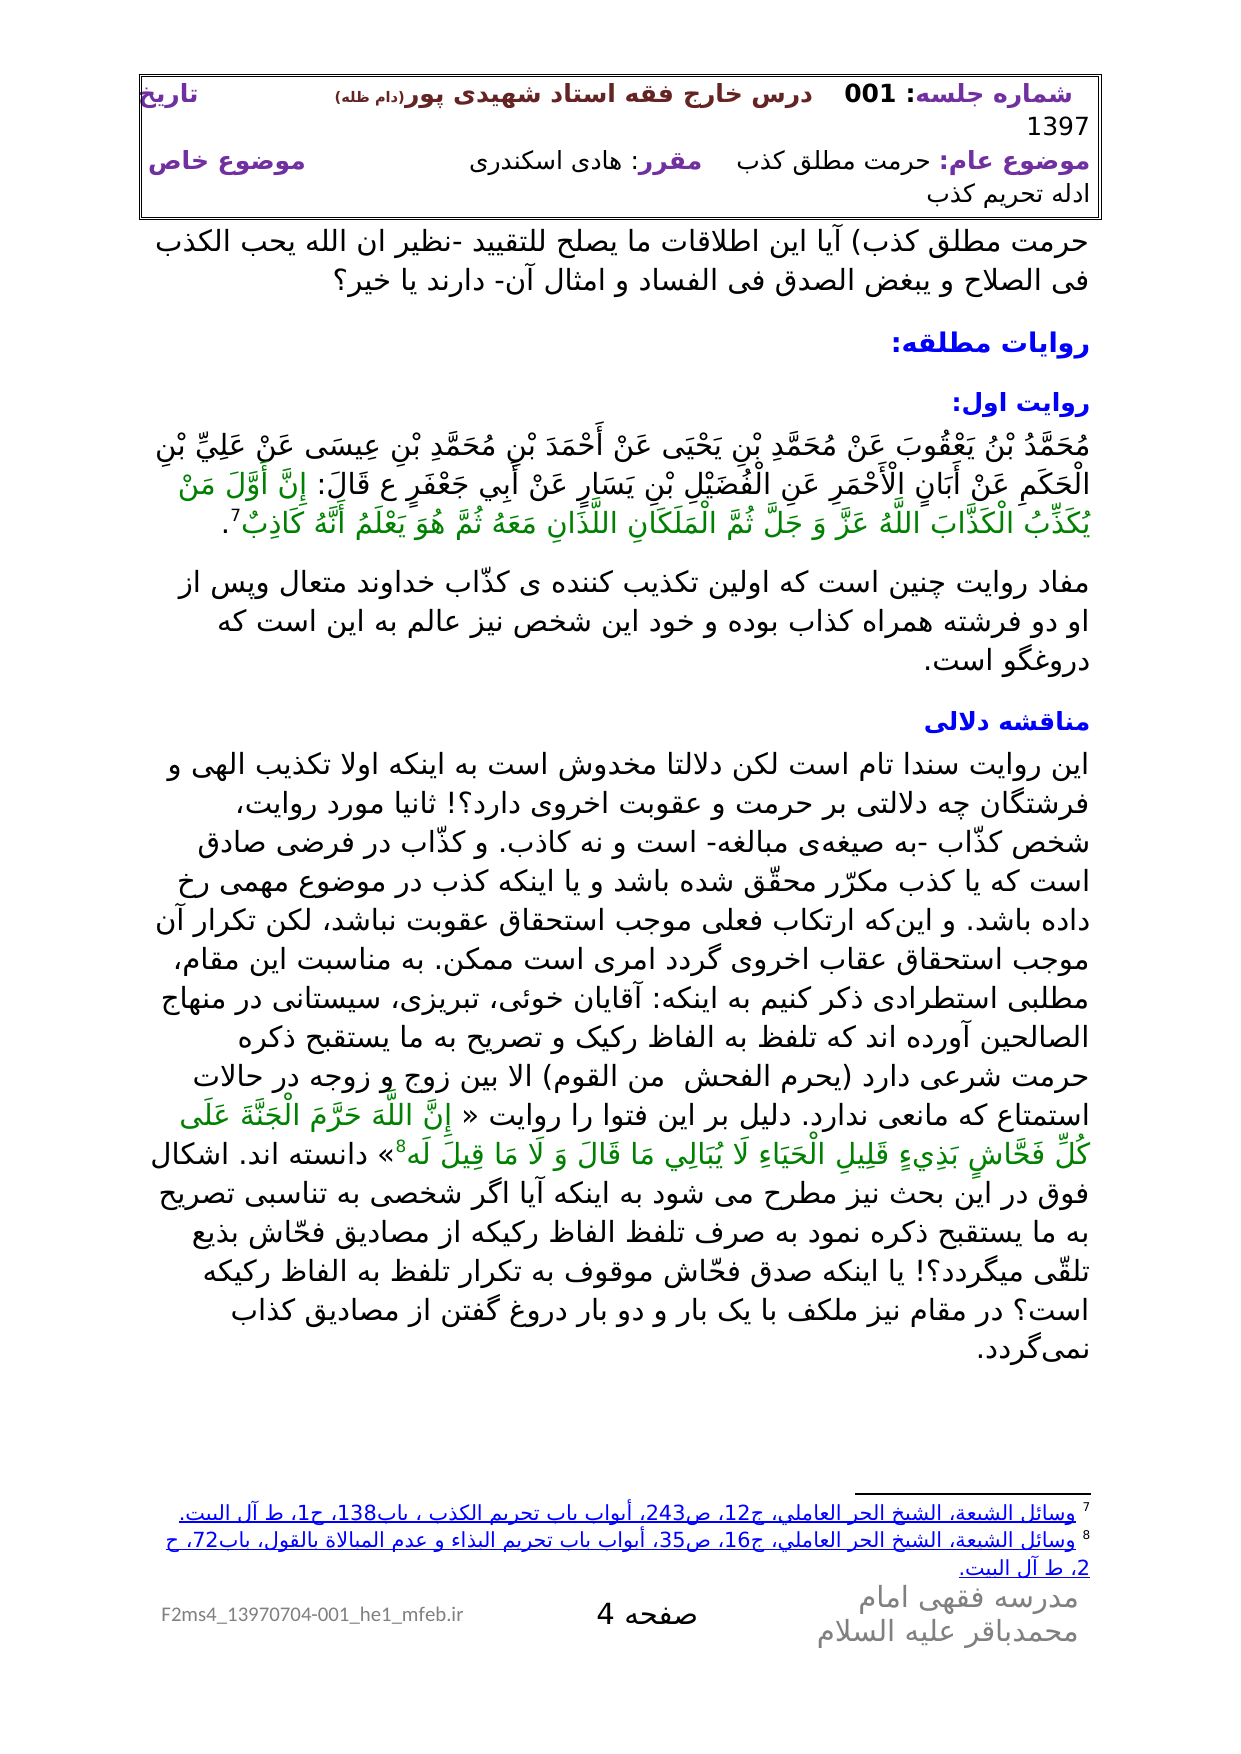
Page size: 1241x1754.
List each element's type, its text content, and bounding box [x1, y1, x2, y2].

subtitle روایت اول:‌ [150, 388, 1090, 417]
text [150, 224, 1090, 297]
subtitle مناقشه دلالی [150, 708, 1090, 737]
text مفاد روایت چنین است که اولین تکذیب کننده ی کذّاب خداوند متعال وپس از او دو فرشته همراه کذاب بوده و خود این شخص نیز عالم به این است که دروغگو است. [150, 566, 1090, 678]
subtitle روایات مطلقه: [150, 327, 1090, 358]
text این روایت سندا تام است لکن دلالتا مخدوش است به اینکه اولا تکذیب الهی و فرشتگان چه دلالتی بر حرمت و عقوبت اخروی دارد؟! ثانیا مورد روایت، شخص کذّاب -به صیغه‌ی مبالغه- است و نه کاذب. و کذّاب در فرضی صادق است که یا کذب مکرّر محقّق شده باشد و یا اینکه کذب در موضوع مهمی رخ داده باشد. و این‌که ارتکاب فعلی موجب استحقاق عقوبت نباشد، لکن تکرار آن موجب استحقاق عقاب اخروی گردد امری است ممکن. به مناسبت این مقام، مطلبی استطرادی ذکر کنیم به اینکه: آقایان خوئی، تبریزی، سیستانی در منهاج الصالحین آورده اند که تلفظ به الفاظ رکیک و تصریح به ما یستقبح ذکره حرمت شرعی دارد (یحرم الفحش من القوم) الا بین زوج و زوجه در حالات استمتاع که مانعی ندارد. دلیل‌ بر این فتوا را روایت « إِنَّ اللَّهَ حَرَّمَ الْجَنَّةَ عَلَى كُلِّ فَحَّاشٍ بَذِي‏ءٍ قَلِيلِ الْحَيَاءِ لَا يُبَالِي مَا قَالَ وَ لَا مَا قِيلَ لَه‏» دانسته اند. اشکال فوق در این بحث نیز مطرح می شود به اینکه آیا اگر شخصی به تناسبی تصریح به ما یستقبح ذکره نمود به صرف تلفظ الفاظ رکیکه از مصادیق فحّاش بذیع تلقّی میگردد؟! یا اینکه صدق فحّاش موقوف به تکرار تلفظ به الفاظ رکیکه است؟ در مقام نیز ملکف با یک بار و دو بار دروغ گفتن از مصادیق کذاب نمی‌گردد. [150, 747, 1090, 1366]
text مُحَمَّدُ بْنُ يَعْقُوبَ عَنْ مُحَمَّدِ بْنِ يَحْيَى عَنْ أَحْمَدَ بْنِ مُحَمَّدِ بْنِ عِيسَى عَنْ عَلِيِّ بْنِ الْحَكَمِ عَنْ أَبَانٍ الْأَحْمَرِ عَنِ الْفُضَيْلِ بْنِ يَسَارٍ عَنْ أَبِي جَعْفَرٍ ع قَالَ: إِنَّ أَوَّلَ مَنْ يُكَذِّبُ الْكَذَّابَ اللَّهُ عَزَّ وَ جَلَّ ثُمَّ الْمَلَكَانِ اللَّذَانِ مَعَهُ ثُمَّ هُوَ يَعْلَمُ أَنَّهُ كَاذِبٌ. [150, 428, 1090, 540]
